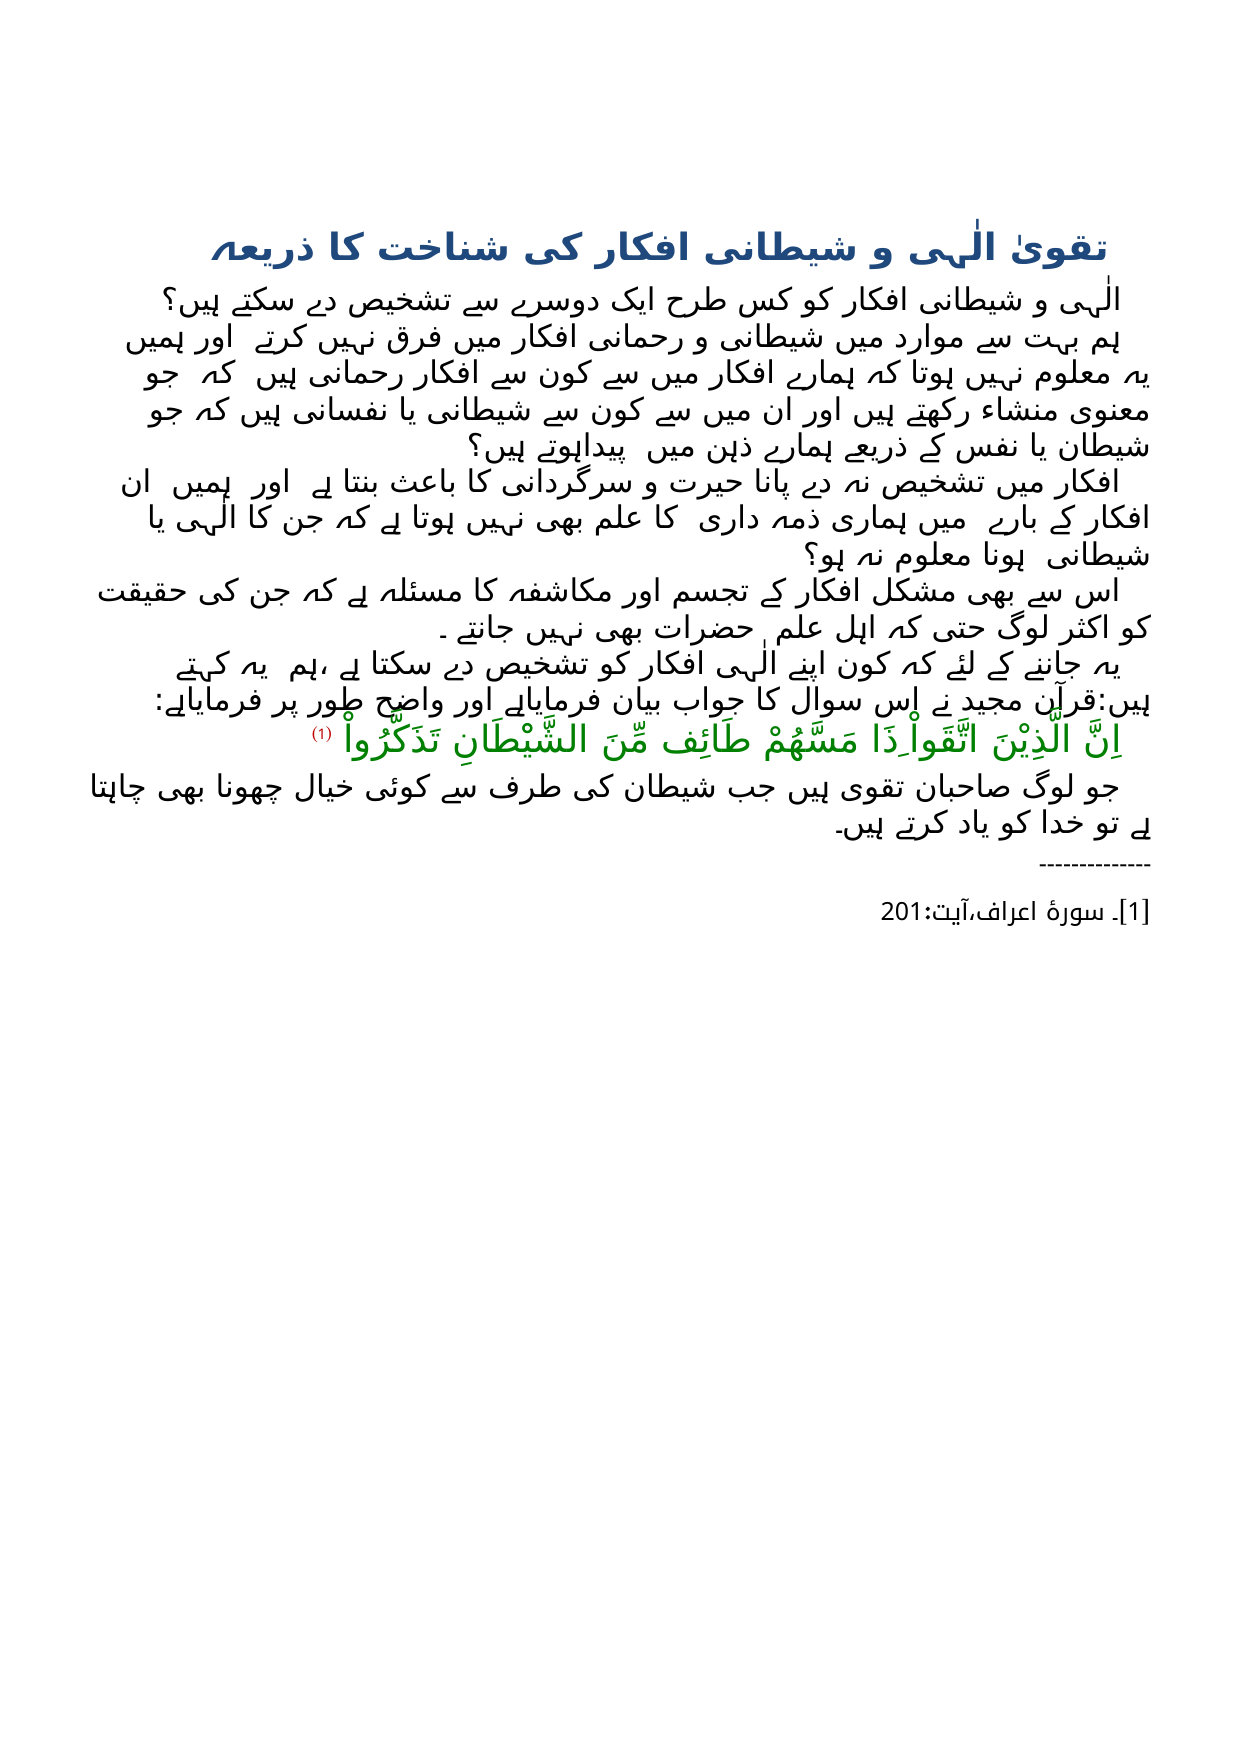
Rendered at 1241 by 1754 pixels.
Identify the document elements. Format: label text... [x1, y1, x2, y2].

text [1]۔ سورۂ اعراف،آیت:201 [89, 888, 1152, 936]
text الٰہی و شیطانی افکار کو کس طرح ایک دوسرے سے تشخیص دے سکتے ہیں؟ [89, 282, 1152, 318]
text جو لوگ صاحبان تقوی ہیں جب شیطان کی طرف سے کوئی خیال چھونا بھی چاہتا ہے تو خدا کو یاد کرتے ہیں۔ [89, 768, 1152, 841]
text -------------- [89, 841, 1152, 888]
text ہم بہت سے موارد میں شیطانی و رحمانی افکار میں فرق نہیں کرتے اور ہمیں یہ معلوم نہیں ہوتا کہ ہمارے افکار میں سے کون سے افکار رحمانی ہیں کہ جو معنوی منشاء رکھتے ہیں اور ان میں سے کون سے شیطانی یا نفسانی ہیں کہ جو شیطان یا نفس کے ذریعے ہمارے ذہن میں پیداہوتے ہیں؟ [89, 318, 1152, 463]
text افکار میں تشخیص نہ دے پانا حیرت و سرگردانی کا باعث بنتا ہے اور ہمیں ان افکار کے بارے میں ہماری ذمہ داری کا علم بھی نہیں ہوتا ہے کہ جن کا الٰہی یا شیطانی ہونا معلوم نہ ہو؟ [89, 463, 1152, 573]
text اِنَّ الَّذِیْنَ اتَّقَواْ ِذَا مَسَّهُمْ طَائِف مِّنَ الشَّیْْطَانِ تَذَکَّرُواْ (1) [89, 718, 1152, 768]
subtitle تقویٰ الٰہی و شیطانی افکار کی شناخت کا ذریعہ [89, 226, 1152, 269]
text یہ جاننے کے لئے کہ کون اپنے الٰہی افکار کو تشخیص دے سکتا ہے ،ہم یہ کہتے ہیں:قرآن مجید نے اس سوال کا جواب بیان فرمایاہے اور واضح طور پر فرمایاہے: [89, 645, 1152, 718]
text اس سے بھی مشکل افکار کے تجسم اور مکاشفہ کا مسئلہ ہے کہ جن کی حقیقت کو اکثر لوگ حتی کہ اہل علم حضرات بھی نہیں جانتے ۔ [89, 573, 1152, 645]
